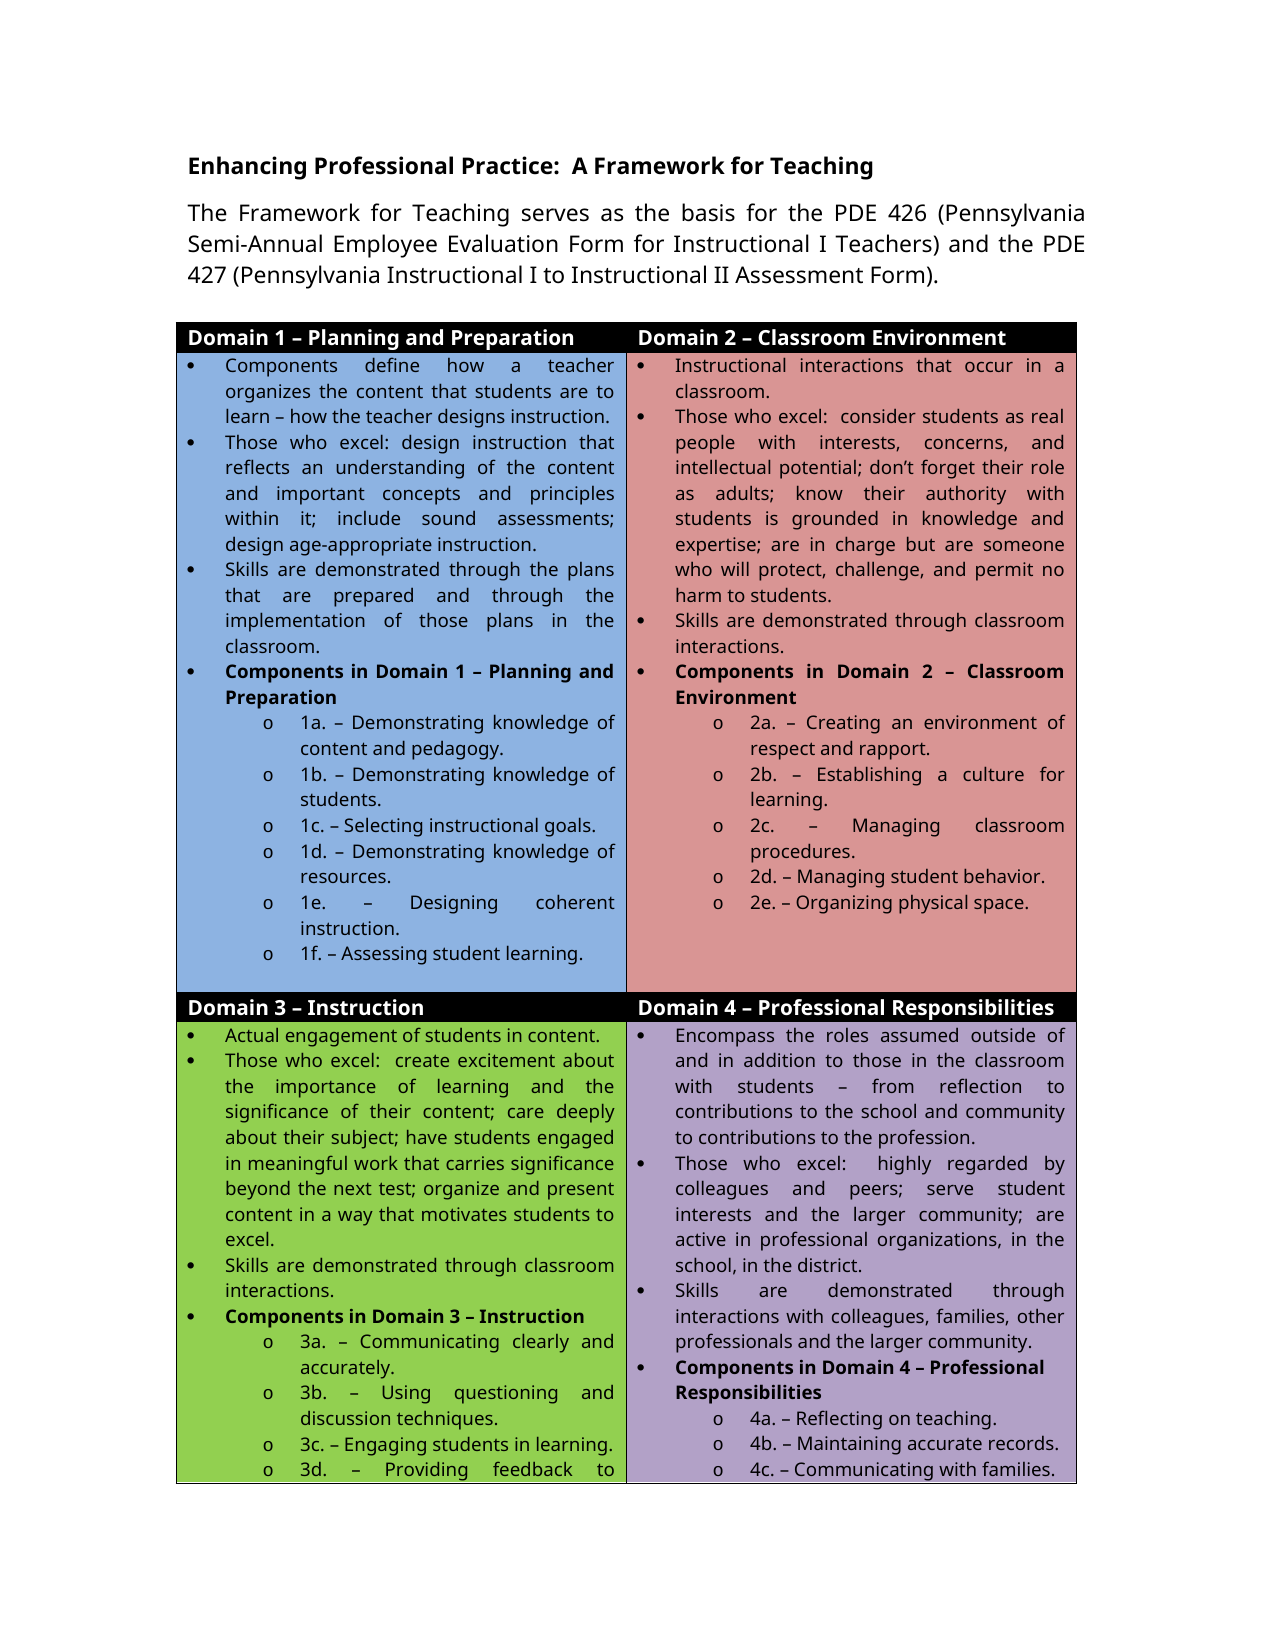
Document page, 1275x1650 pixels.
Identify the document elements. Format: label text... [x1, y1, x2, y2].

text Enhancing Professional Practice: A Framework for Teaching [187, 150, 1087, 181]
table_cell Domain 4 – Professional Responsibilities [627, 993, 1076, 1021]
table_cell Components define how a teacher organizes the content that students are to learn – how the teacher designs instruction. Those who excel: design instruction that reflects an understanding of the content and important concepts and principles within it; include sound assessments; design age-appropriate instruction. Skills are demonstrated through the plans that are prepared and through the implementation of those plans in the classroom. Components in Domain 1 – Planning and Preparation 1a. – Demonstrating knowledge of content and pedagogy. 1b. – Demonstrating knowledge of students. 1c. – Selecting instructional goals. 1d. – Demonstrating knowledge of resources. 1e. – Designing coherent instruction. 1f. – Assessing student learning. [177, 353, 626, 992]
table_cell Instructional interactions that occur in a classroom. Those who excel: consider students as real people with interests, concerns, and intellectual potential; don’t forget their role as adults; know their authority with students is grounded in knowledge and expertise; are in charge but are someone who will protect, challenge, and permit no harm to students. Skills are demonstrated through classroom interactions. Components in Domain 2 – Classroom Environment 2a. – Creating an environment of respect and rapport. 2b. – Establishing a culture for learning. 2c. – Managing classroom procedures. 2d. – Managing student behavior. 2e. – Organizing physical space. [627, 353, 1076, 992]
table_header Domain 1 – Planning and Preparation [177, 323, 626, 351]
table_cell Domain 3 – Instruction [177, 993, 626, 1021]
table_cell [177, 1022, 626, 1482]
text The Framework for Teaching serves as the basis for the PDE 426 (Pennsylvania Semi-Annual Employee Evaluation Form for Instructional I Teachers) and the PDE 427 (Pennsylvania Instructional I to Instructional II Assessment Form). [187, 197, 1087, 291]
table_header Domain 2 – Classroom Environment [627, 323, 1076, 351]
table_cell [627, 1022, 1076, 1482]
